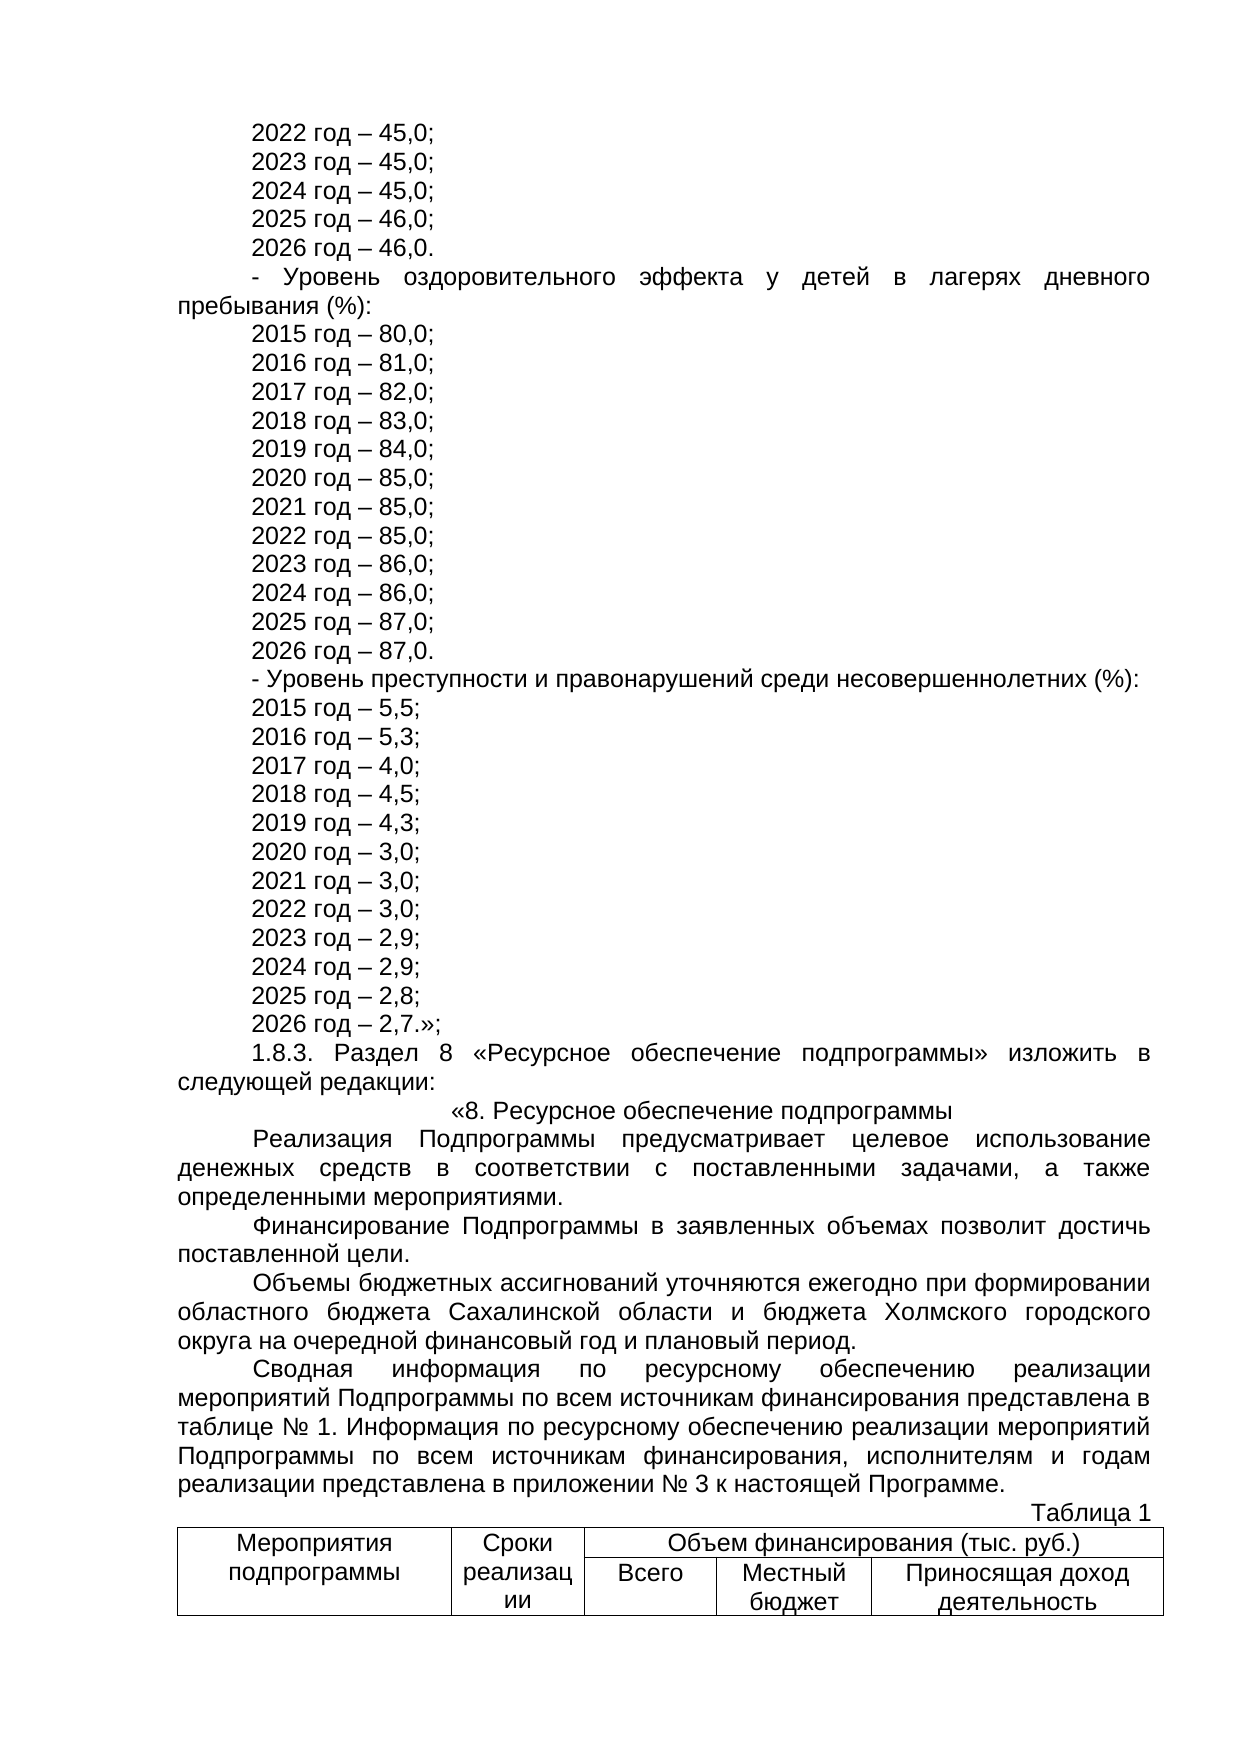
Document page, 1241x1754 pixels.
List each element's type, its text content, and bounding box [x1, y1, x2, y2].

text 2016 год – 5,3; [177, 722, 1152, 751]
table_header Объем финансирования (тыс. руб.) [585, 1528, 1163, 1557]
text 2023 год – 45,0; [177, 147, 1152, 176]
text 2021 год – 85,0; [177, 492, 1152, 521]
text 2026 год – 2,7.»; [177, 1009, 1152, 1038]
table_cell Всего [585, 1558, 716, 1615]
text 2019 год – 4,3; [177, 808, 1152, 837]
text 2020 год – 85,0; [177, 463, 1152, 492]
text 2015 год – 5,5; [177, 693, 1152, 722]
text 2025 год – 46,0; [177, 204, 1152, 233]
text - Уровень преступности и правонарушений среди несовершеннолетних (%): [177, 664, 1152, 693]
text 2020 год – 3,0; [177, 837, 1152, 866]
text 2025 год – 2,8; [177, 981, 1152, 1009]
text 2023 год – 86,0; [177, 549, 1152, 578]
text 2026 год – 87,0. [177, 636, 1152, 664]
text 1.8.3. Раздел 8 «Ресурсное обеспечение подпрограммы» изложить в следующей редакции: [177, 1038, 1152, 1096]
table_cell Приносящая доход деятельность [872, 1558, 1163, 1615]
text 2015 год – 80,0; [177, 319, 1152, 348]
text Объемы бюджетных ассигнований уточняются ежегодно при формировании областного бюджета Сахалинской области и бюджета Холмского городского округа на очередной финансовый год и плановый период. [177, 1268, 1152, 1354]
text 2017 год – 82,0; [177, 377, 1152, 406]
text Сводная информация по ресурсному обеспечению реализации мероприятий Подпрограммы по всем источникам финансирования представлена в таблице № 1. Информация по ресурсному обеспечению реализации мероприятий Подпрограммы по всем источникам финансирования, исполнителям и годам реализации представлена в приложении № 3 к настоящей Программе. [177, 1354, 1152, 1498]
text 2023 год – 2,9; [177, 923, 1152, 952]
text 2024 год – 45,0; [177, 176, 1152, 204]
text 2022 год – 85,0; [177, 521, 1152, 549]
text 2016 год – 81,0; [177, 348, 1152, 377]
text 2019 год – 84,0; [177, 434, 1152, 463]
text «8. Ресурсное обеспечение подпрограммы [177, 1096, 1152, 1124]
text 2026 год – 46,0. [177, 233, 1152, 262]
text 2017 год – 4,0; [177, 751, 1152, 779]
text 2022 год – 3,0; [177, 894, 1152, 923]
table_header Сроки реализации [452, 1528, 584, 1615]
text 2018 год – 83,0; [177, 406, 1152, 434]
text 2024 год – 86,0; [177, 578, 1152, 607]
table_header Мероприятия подпрограммы [178, 1528, 451, 1615]
text Финансирование Подпрограммы в заявленных объемах позволит достичь поставленной цели. [177, 1211, 1152, 1268]
text 2024 год – 2,9; [177, 952, 1152, 981]
text Реализация Подпрограммы предусматривает целевое использование денежных средств в соответствии с поставленными задачами, а также определенными мероприятиями. [177, 1124, 1152, 1211]
table_cell Местный бюджет [717, 1558, 871, 1615]
text - Уровень оздоровительного эффекта у детей в лагерях дневного пребывания (%): [177, 262, 1152, 319]
text 2018 год – 4,5; [177, 779, 1152, 808]
text 2021 год – 3,0; [177, 866, 1152, 894]
text 2022 год – 45,0; [177, 118, 1152, 147]
text Таблица 1 [177, 1498, 1152, 1527]
text 2025 год – 87,0; [177, 607, 1152, 636]
